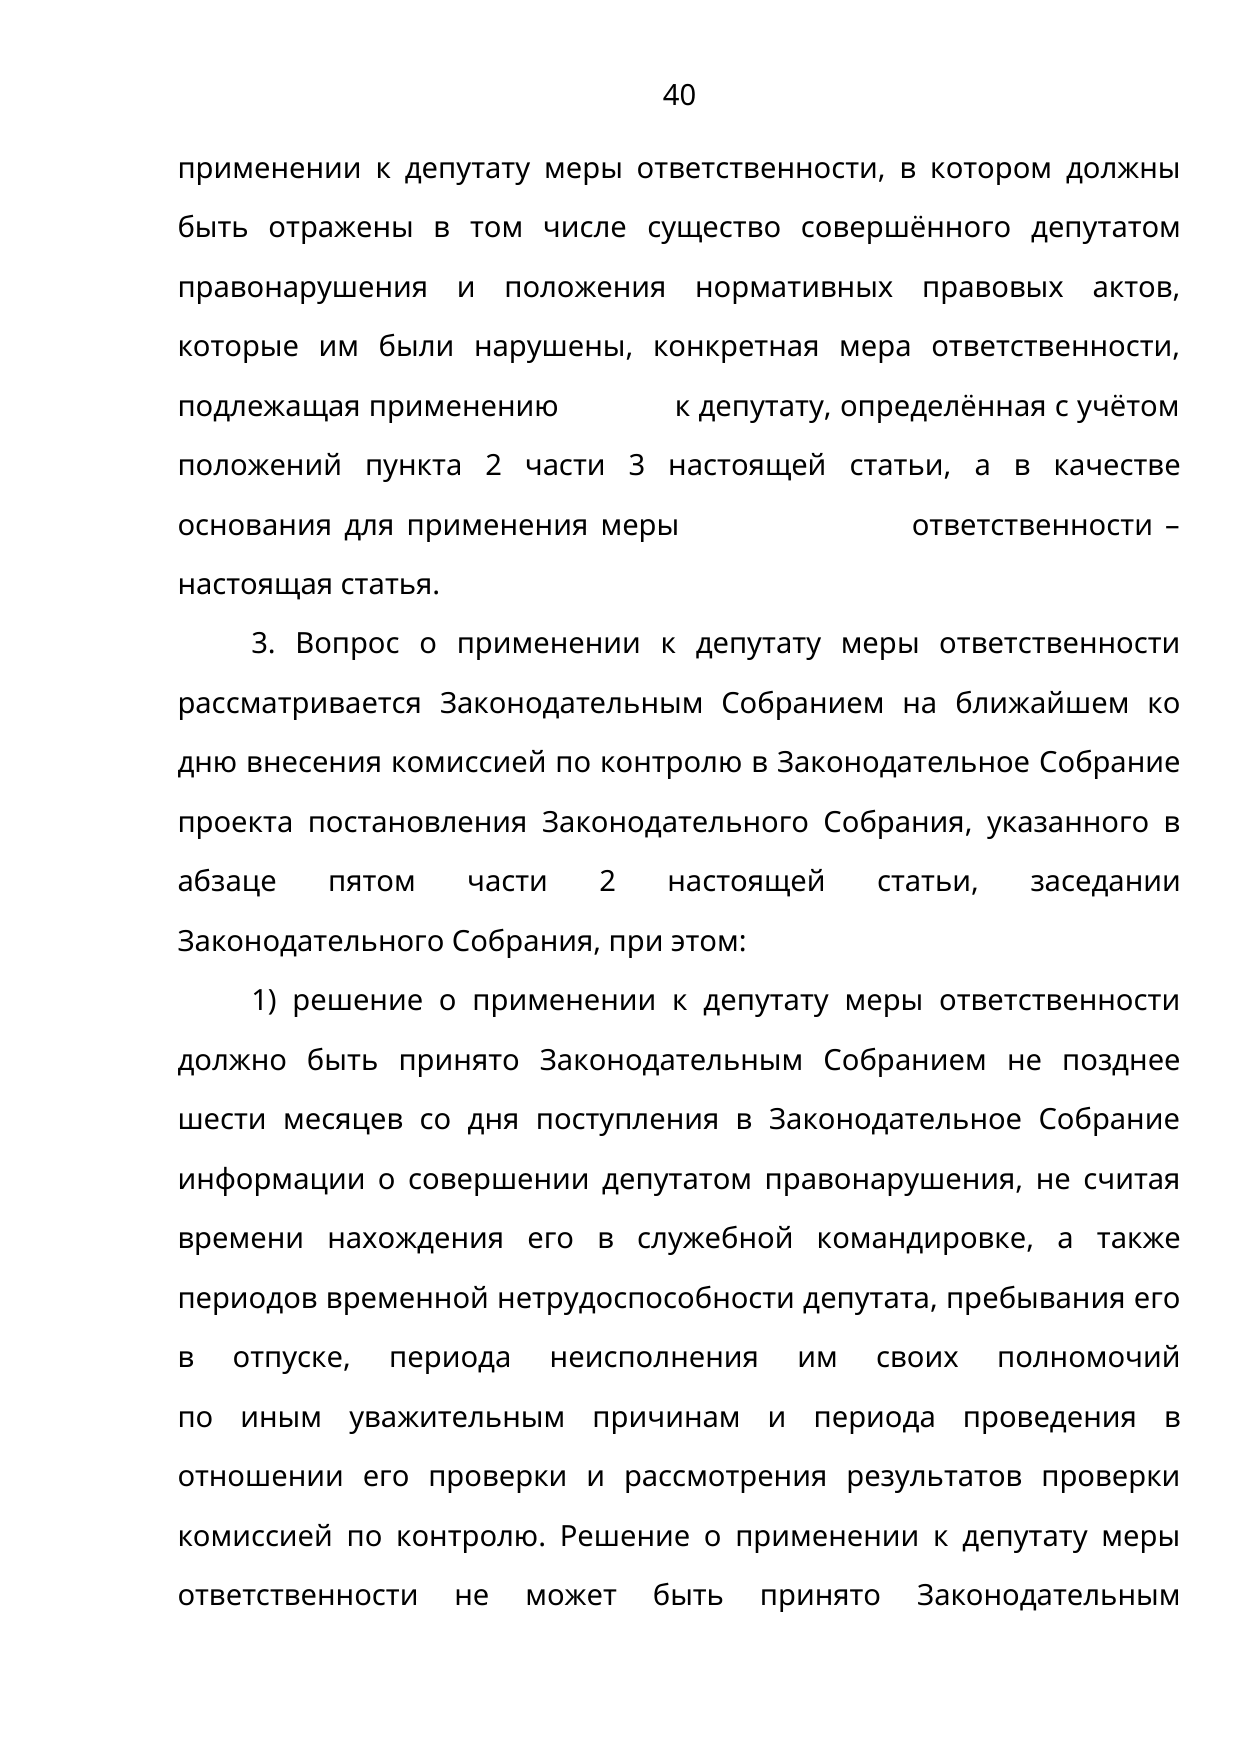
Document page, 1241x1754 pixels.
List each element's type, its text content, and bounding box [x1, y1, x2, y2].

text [177, 980, 1181, 1614]
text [177, 147, 1181, 603]
text 3. Вопрос о применении к депутату меры ответственности рассматривается Законодательным Собранием на ближайшем ко дню внесения комиссией по контролю в Законодательное Собрание проекта постановления Законодательного Собрания, указанного в абзаце пятом части 2 настоящей статьи, заседании Законодательного Собрания, при этом: [177, 623, 1181, 960]
